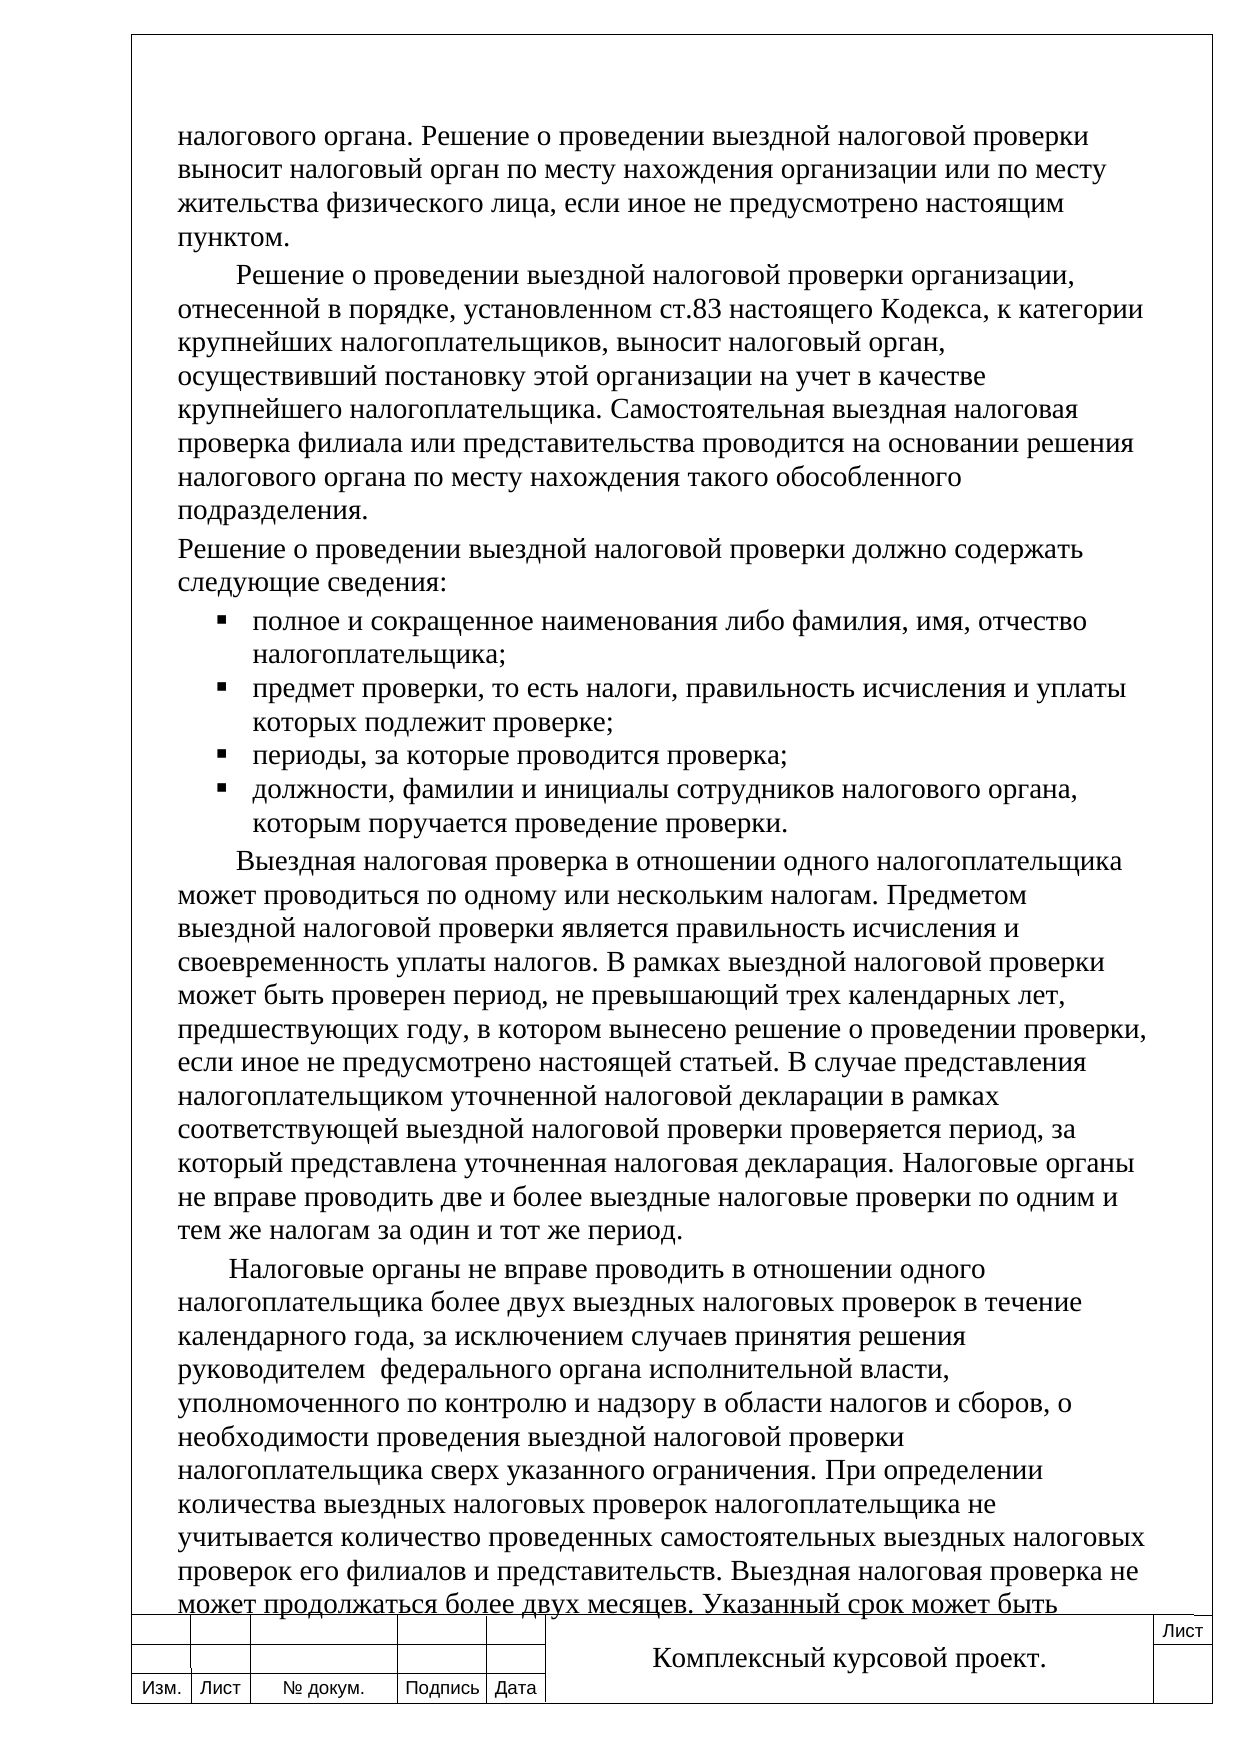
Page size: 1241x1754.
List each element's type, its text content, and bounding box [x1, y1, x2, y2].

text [177, 1251, 1152, 1620]
text Решение о проведении выездной налоговой проверки организации, отнесенной в порядке, установленном ст.83 настоящего Кодекса, к категории крупнейших налогоплательщиков, выносит налоговый орган, осуществивший постановку этой организации на учет в качестве крупнейшего налогоплательщика. Самостоятельная выездная налоговая проверка филиала или представительства проводится на основании решения налогового органа по месту нахождения такого обособленного подразделения. [177, 257, 1152, 526]
list должности, фамилии и инициалы сотрудников налогового органа, которым поручается проведение проверки. [215, 771, 1152, 838]
text Решение о проведении выездной налоговой проверки должно содержать следующие сведения: [177, 531, 1152, 598]
text Выездная налоговая проверка в отношении одного налогоплательщика может проводиться по одному или нескольким налогам. Предметом выездной налоговой проверки является правильность исчисления и своевременность уплаты налогов. В рамках выездной налоговой проверки может быть проверен период, не превышающий трех календарных лет, предшествующих году, в котором вынесено решение о проведении проверки, если иное не предусмотрено настоящей статьей. В случае представления налогоплательщиком уточненной налоговой декларации в рамках соответствующей выездной налоговой проверки проверяется период, за который представлена уточненная налоговая декларация. Налоговые органы не вправе проводить две и более выездные налоговые проверки по одним и тем же налогам за один и тот же период. [177, 843, 1152, 1246]
list предмет проверки, то есть налоги, правильность исчисления и уплаты которых подлежит проверке; [215, 670, 1152, 737]
list периоды, за которые проводится проверка; [215, 737, 1152, 771]
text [177, 118, 1152, 252]
list полное и сокращенное наименования либо фамилия, имя, отчество налогоплательщика; [215, 603, 1152, 670]
